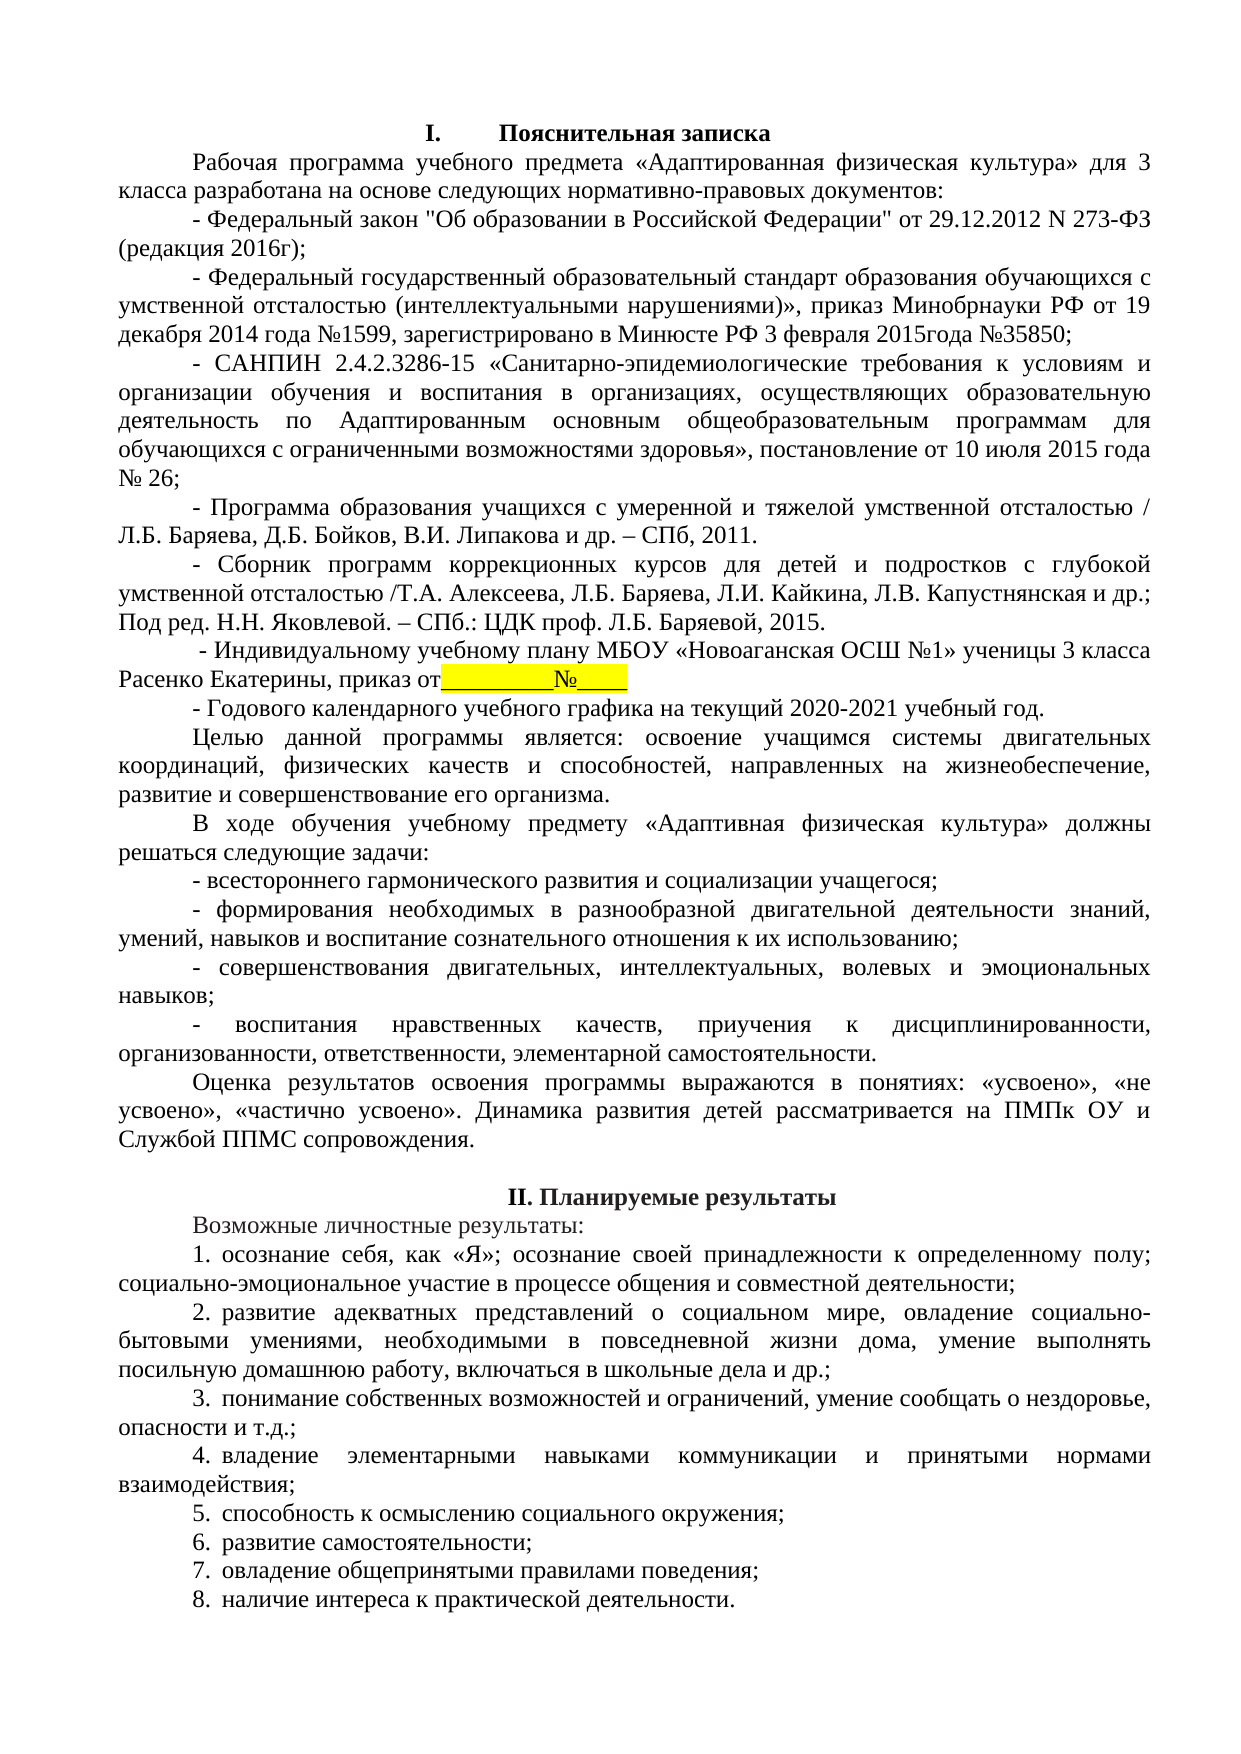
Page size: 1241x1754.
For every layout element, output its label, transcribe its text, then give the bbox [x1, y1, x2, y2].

list владение элементарными навыками коммуникации и принятыми нормами взаимодействия; [118, 1441, 1152, 1498]
text - совершенствования двигательных, интеллектуальных, волевых и эмоциональных навыков; [118, 952, 1152, 1009]
text - САНПИН 2.4.2.3286-15 «Санитарно-эпидемиологические требования к условиям и организации обучения и воспитания в организациях, осуществляющих образовательную деятельность по Адаптированным основным общеобразовательным программам для обучающихся с ограниченными возможностями здоровья», постановление от 10 июля 2015 года № 26; [118, 348, 1152, 492]
text - воспитания нравственных качеств, приучения к дисциплинированности, организованности, ответственности, элементарной самостоятельности. [118, 1009, 1152, 1067]
text - всестороннего гармонического развития и социализации учащегося; [118, 866, 1152, 894]
text - Федеральный государственный образовательный стандарт образования обучающихся с умственной отсталостью (интеллектуальными нарушениями)», приказ Минобрнауки РФ от 19 декабря 2014 года №1599, зарегистрировано в Минюсте РФ 3 февраля 2015года №35850; [118, 262, 1152, 348]
text Возможные личностные результаты: [118, 1211, 1152, 1239]
text ІІ. Планируемые результаты [118, 1182, 1152, 1211]
list способность к осмыслению социального окружения; [118, 1498, 1152, 1527]
text - Федеральный закон "Об образовании в Российской Федерации" от 29.12.2012 N 273-ФЗ (редакция 2016г); [118, 204, 1152, 262]
text Рабочая программа учебного предмета «Адаптированная физическая культура» для 3 класса разработана на основе следующих нормативно-правовых документов: [118, 147, 1152, 204]
list овладение общепринятыми правилами поведения; [118, 1556, 1152, 1584]
text В ходе обучения учебному предмету «Адаптивная физическая культура» должны решаться следующие задачи: [118, 808, 1152, 866]
text - Программа образования учащихся с умеренной и тяжелой умственной отсталостью / Л.Б. Баряева, Д.Б. Бойков, В.И. Липакова и др. – СПб, 2011. [118, 492, 1152, 549]
list наличие интереса к практической деятельности. [118, 1584, 1152, 1613]
list Пояснительная записка [118, 118, 1078, 147]
text - Индивидуальному учебному плану МБОУ «Новоаганская ОСШ №1» ученицы 3 класса Расенко Екатерины, приказ от_________№____ [118, 636, 1152, 693]
list развитие адекватных представлений о социальном мире, овладение социально-бытовыми умениями, необходимыми в повседневной жизни дома, умение выполнять посильную домашнюю работу, включаться в школьные дела и др.; [118, 1297, 1152, 1383]
text Целью данной программы является: освоение учащимся системы двигательных координаций, физических качеств и способностей, направленных на жизнеобеспечение, развитие и совершенствование его организма. [118, 722, 1152, 808]
text - Сборник программ коррекционных курсов для детей и подростков с глубокой умственной отсталостью /Т.А. Алексеева, Л.Б. Баряева, Л.И. Кайкина, Л.В. Капустнянская и др.; Под ред. Н.Н. Яковлевой. – СПб.: ЦДК проф. Л.Б. Баряевой, 2015. [118, 549, 1152, 636]
list развитие самостоятельности; [118, 1527, 1152, 1556]
list понимание собственных возможностей и ограничений, умение сообщать о нездоровье, опасности и т.д.; [118, 1383, 1152, 1441]
text Оценка результатов освоения программы выражаются в понятиях: «усвоено», «не усвоено», «частично усвоено». Динамика развития детей рассматривается на ПМПк ОУ и Службой ППМС сопровождения. [118, 1067, 1152, 1153]
list осознание себя, как «Я»; осознание своей принадлежности к определенному полу; социально-эмоциональное участие в процессе общения и совместной деятельности; [118, 1239, 1152, 1297]
text - Годового календарного учебного графика на текущий 2020-2021 учебный год. [118, 693, 1152, 722]
text - формирования необходимых в разнообразной двигательной деятельности знаний, умений, навыков и воспитание сознательного отношения к их использованию; [118, 894, 1152, 952]
